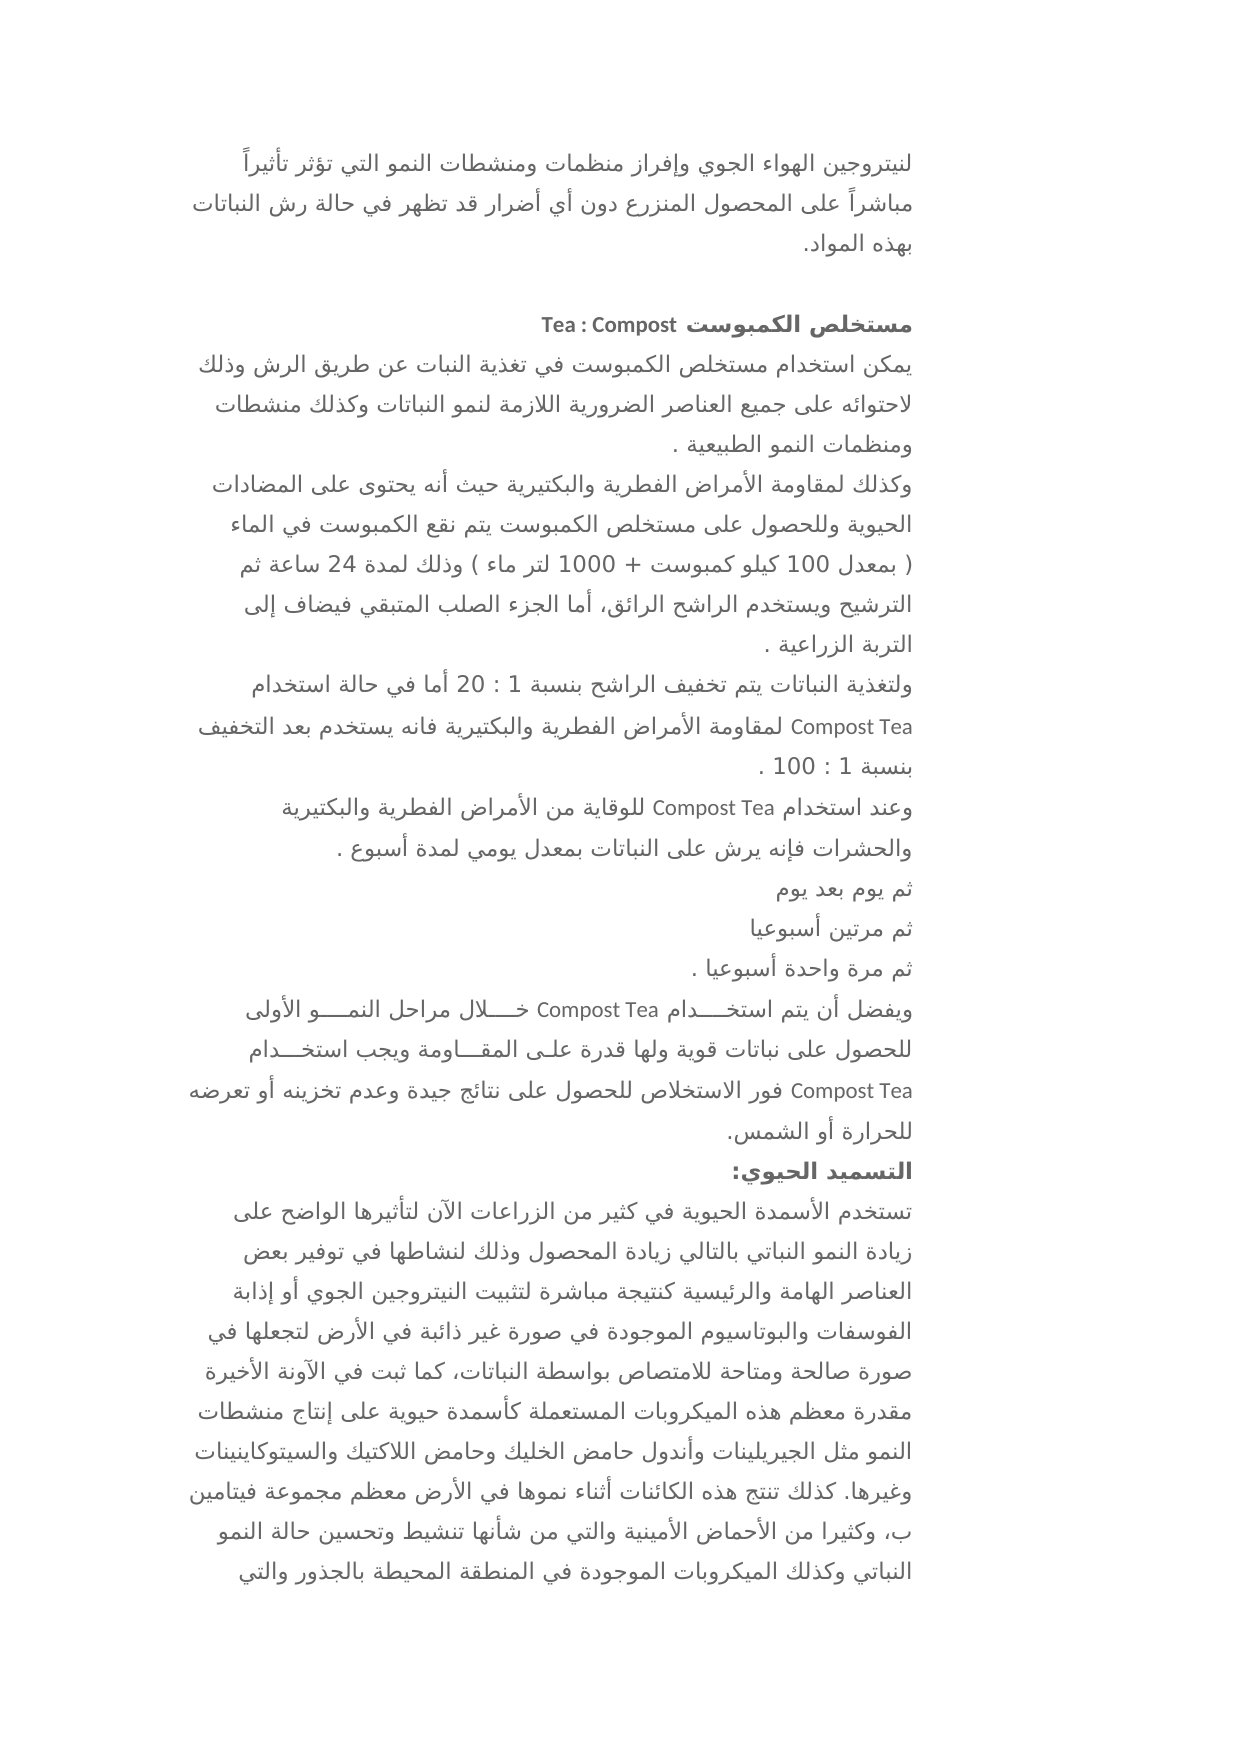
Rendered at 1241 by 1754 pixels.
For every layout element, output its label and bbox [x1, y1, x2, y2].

text [187, 150, 963, 1585]
